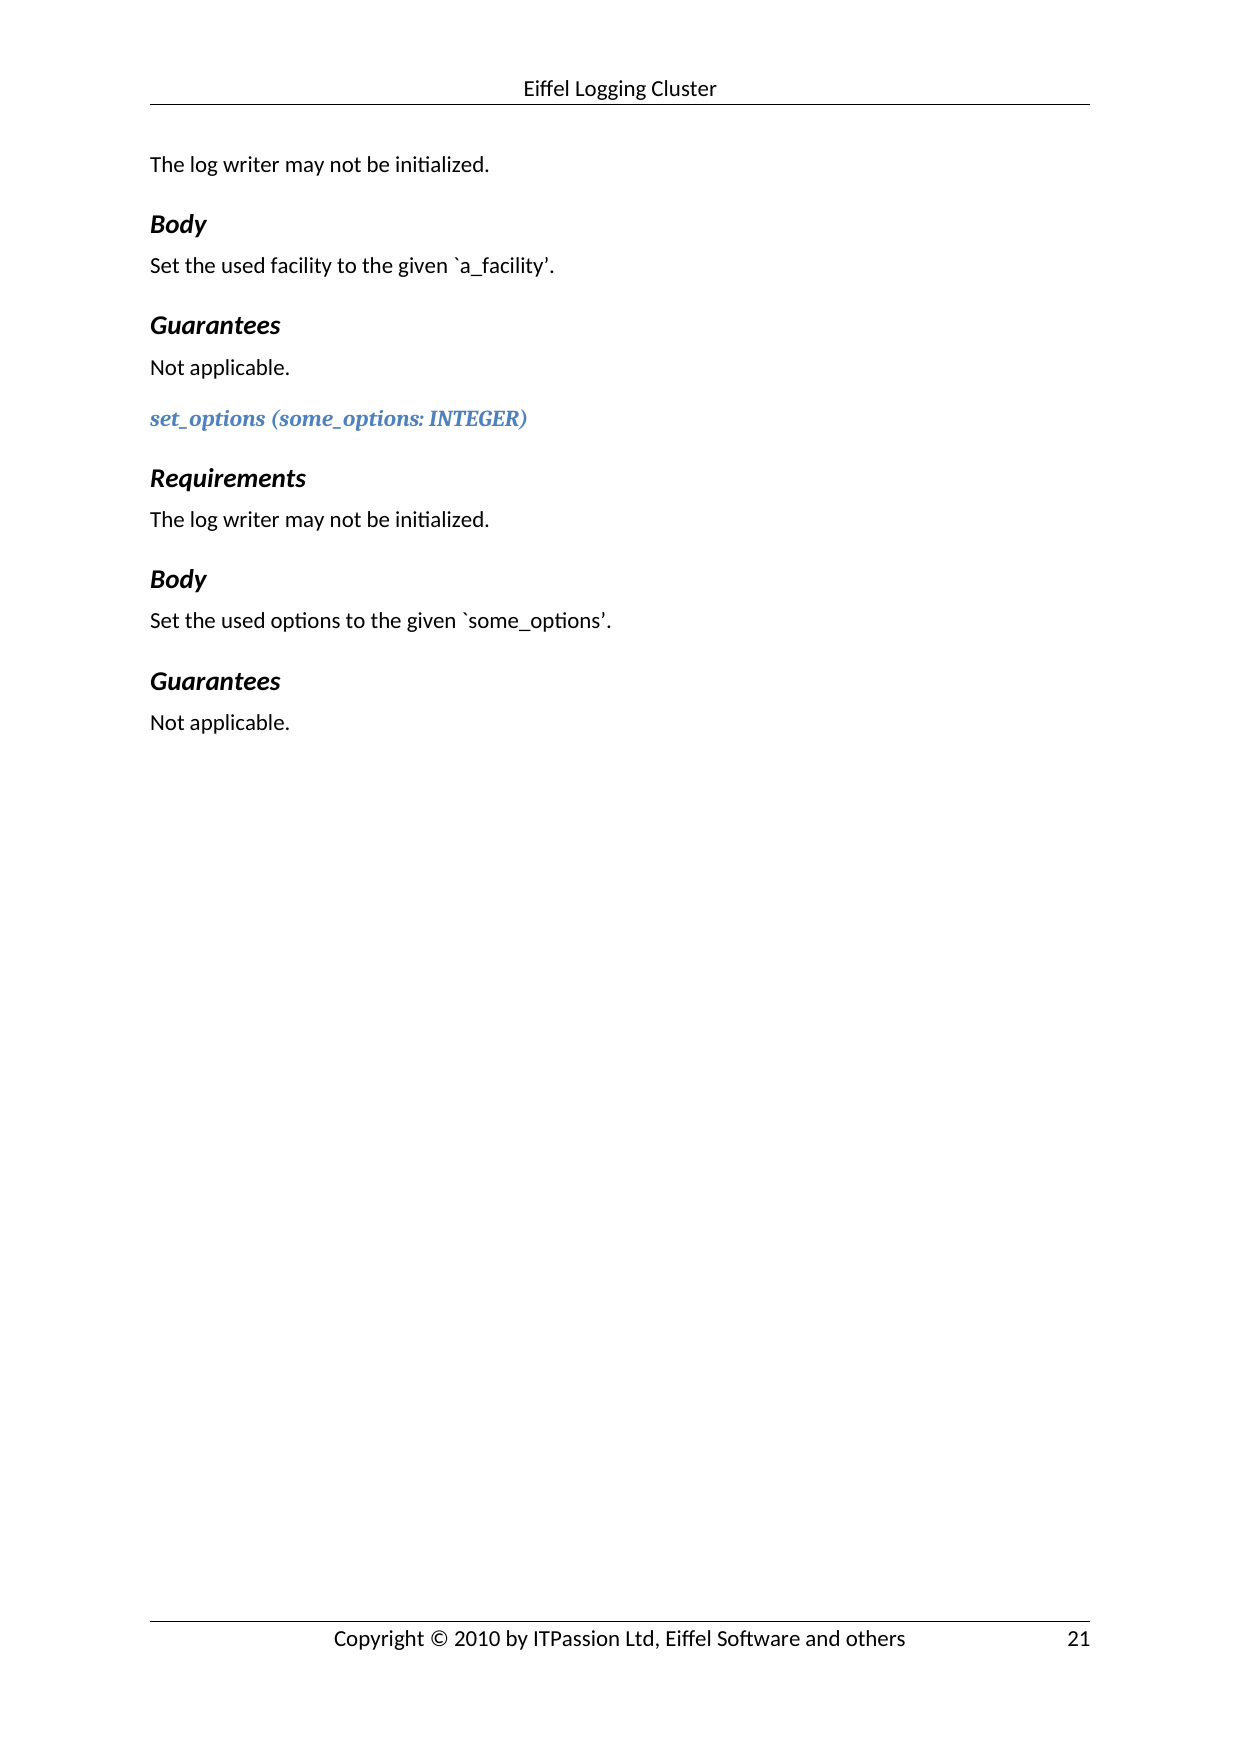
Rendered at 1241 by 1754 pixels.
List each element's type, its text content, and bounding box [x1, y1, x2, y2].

text The log writer may not be initialized. [150, 150, 1090, 178]
subtitle Body [150, 207, 1090, 240]
subtitle Body [150, 562, 1090, 595]
text Not applicable. [150, 353, 1090, 381]
text The log writer may not be initialized. [150, 505, 1090, 533]
subtitle Requirements [150, 461, 1090, 494]
text Set the used options to the given `some_options’. [150, 606, 1090, 634]
subtitle set_options (some_options: INTEGER) [150, 406, 1090, 432]
subtitle Guarantees [150, 308, 1090, 342]
text Set the used facility to the given `a_facility’. [150, 251, 1090, 279]
text Not applicable. [150, 708, 1090, 736]
subtitle Guarantees [150, 664, 1090, 697]
